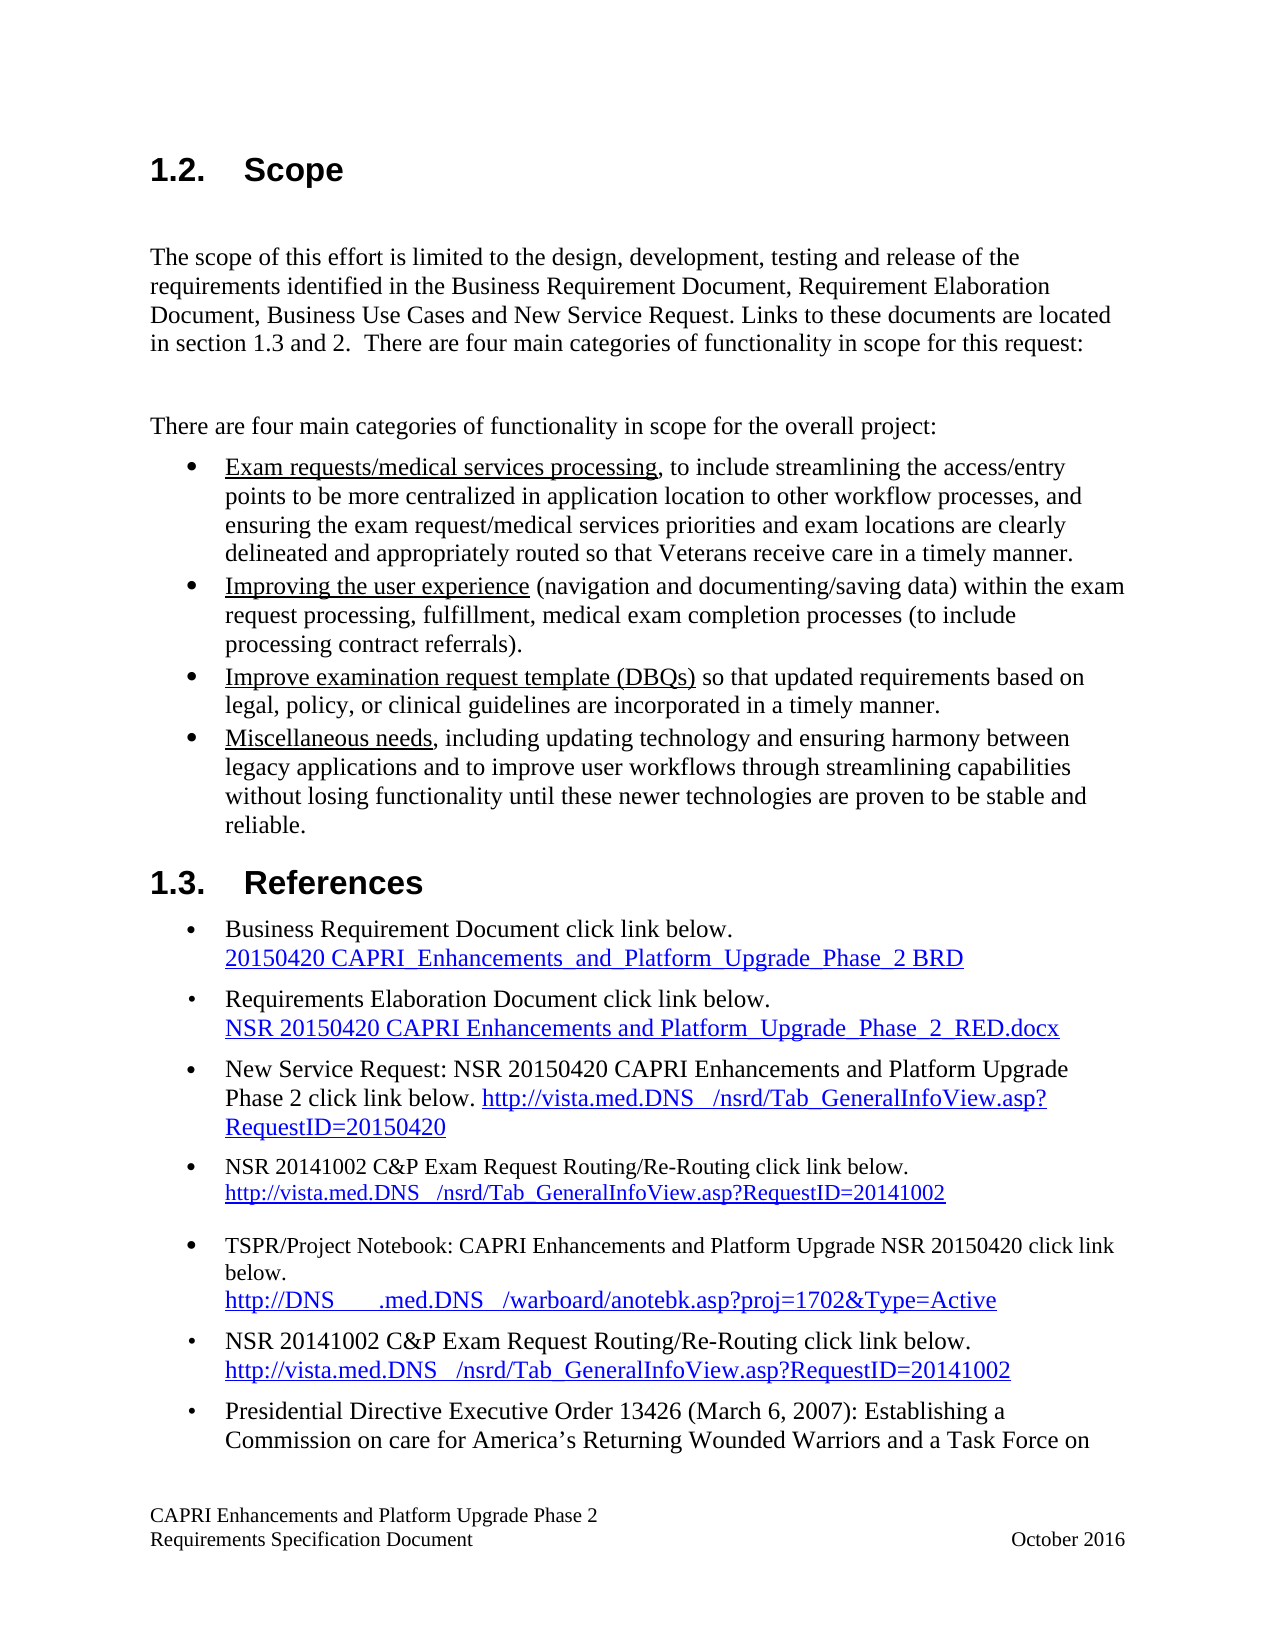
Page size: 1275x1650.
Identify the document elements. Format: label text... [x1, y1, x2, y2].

list New Service Request: NSR 20150420 CAPRI Enhancements and Platform Upgrade Phase 2 click link below. http://vista.med.DNS /nsrd/Tab_GeneralInfoView.asp?RequestID=20150420 [187, 1054, 1125, 1141]
list NSR 20141002 C&P Exam Request Routing/Re-Routing click link below. http://vista.med.DNS /nsrd/Tab_GeneralInfoView.asp?RequestID=20141002 [187, 1153, 1125, 1206]
text The scope of this effort is limited to the design, development, testing and release of the requirements identified in the Business Requirement Document, Requirement Elaboration Document, Business Use Cases and New Service Request. Links to these documents are located in section 1.3 and 2. There are four main categories of functionality in scope for this request: [150, 242, 1125, 357]
list TSPR/Project Notebook: CAPRI Enhancements and Platform Upgrade NSR 20150420 click link below. [187, 1232, 1125, 1285]
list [187, 1396, 1125, 1454]
list Business Requirement Document click link below. 20150420 CAPRI_Enhancements_and_Platform_Upgrade_Phase_2 BRD [187, 914, 1125, 972]
text Improve examination request template (DBQs) so that updated requirements based on legal, policy, or clinical guidelines are incorporated in a timely manner. [187, 662, 1125, 719]
text There are four main categories of functionality in scope for the overall project: [150, 411, 1125, 440]
list NSR 20141002 C&P Exam Request Routing/Re-Routing click link below. http://vista.med.DNS /nsrd/Tab_GeneralInfoView.asp?RequestID=20141002 [187, 1326, 1125, 1384]
text Exam requests/medical services processing, to include streamlining the access/entry points to be more centralized in application location to other workflow processes, and ensuring the exam request/medical services priorities and exam locations are clearly delineated and appropriately routed so that Veterans receive care in a timely manner. [187, 452, 1125, 567]
text Miscellaneous needs, including updating technology and ensuring harmony between legacy applications and to improve user workflows through streamlining capabilities without losing functionality until these newer technologies are proven to be stable and reliable. [187, 723, 1125, 838]
text http://DNS .med.DNS /warboard/anotebk.asp?proj=1702&Type=Active [150, 1285, 1125, 1314]
subtitle Scope [150, 150, 1125, 188]
text Improving the user experience (navigation and documenting/saving data) within the exam request processing, fulfillment, medical exam completion processes (to include processing contract referrals). [187, 571, 1125, 658]
subtitle References [150, 863, 1125, 902]
list Requirements Elaboration Document click link below. NSR 20150420 CAPRI Enhancements and Platform_Upgrade_Phase_2_RED.docx [187, 984, 1125, 1042]
